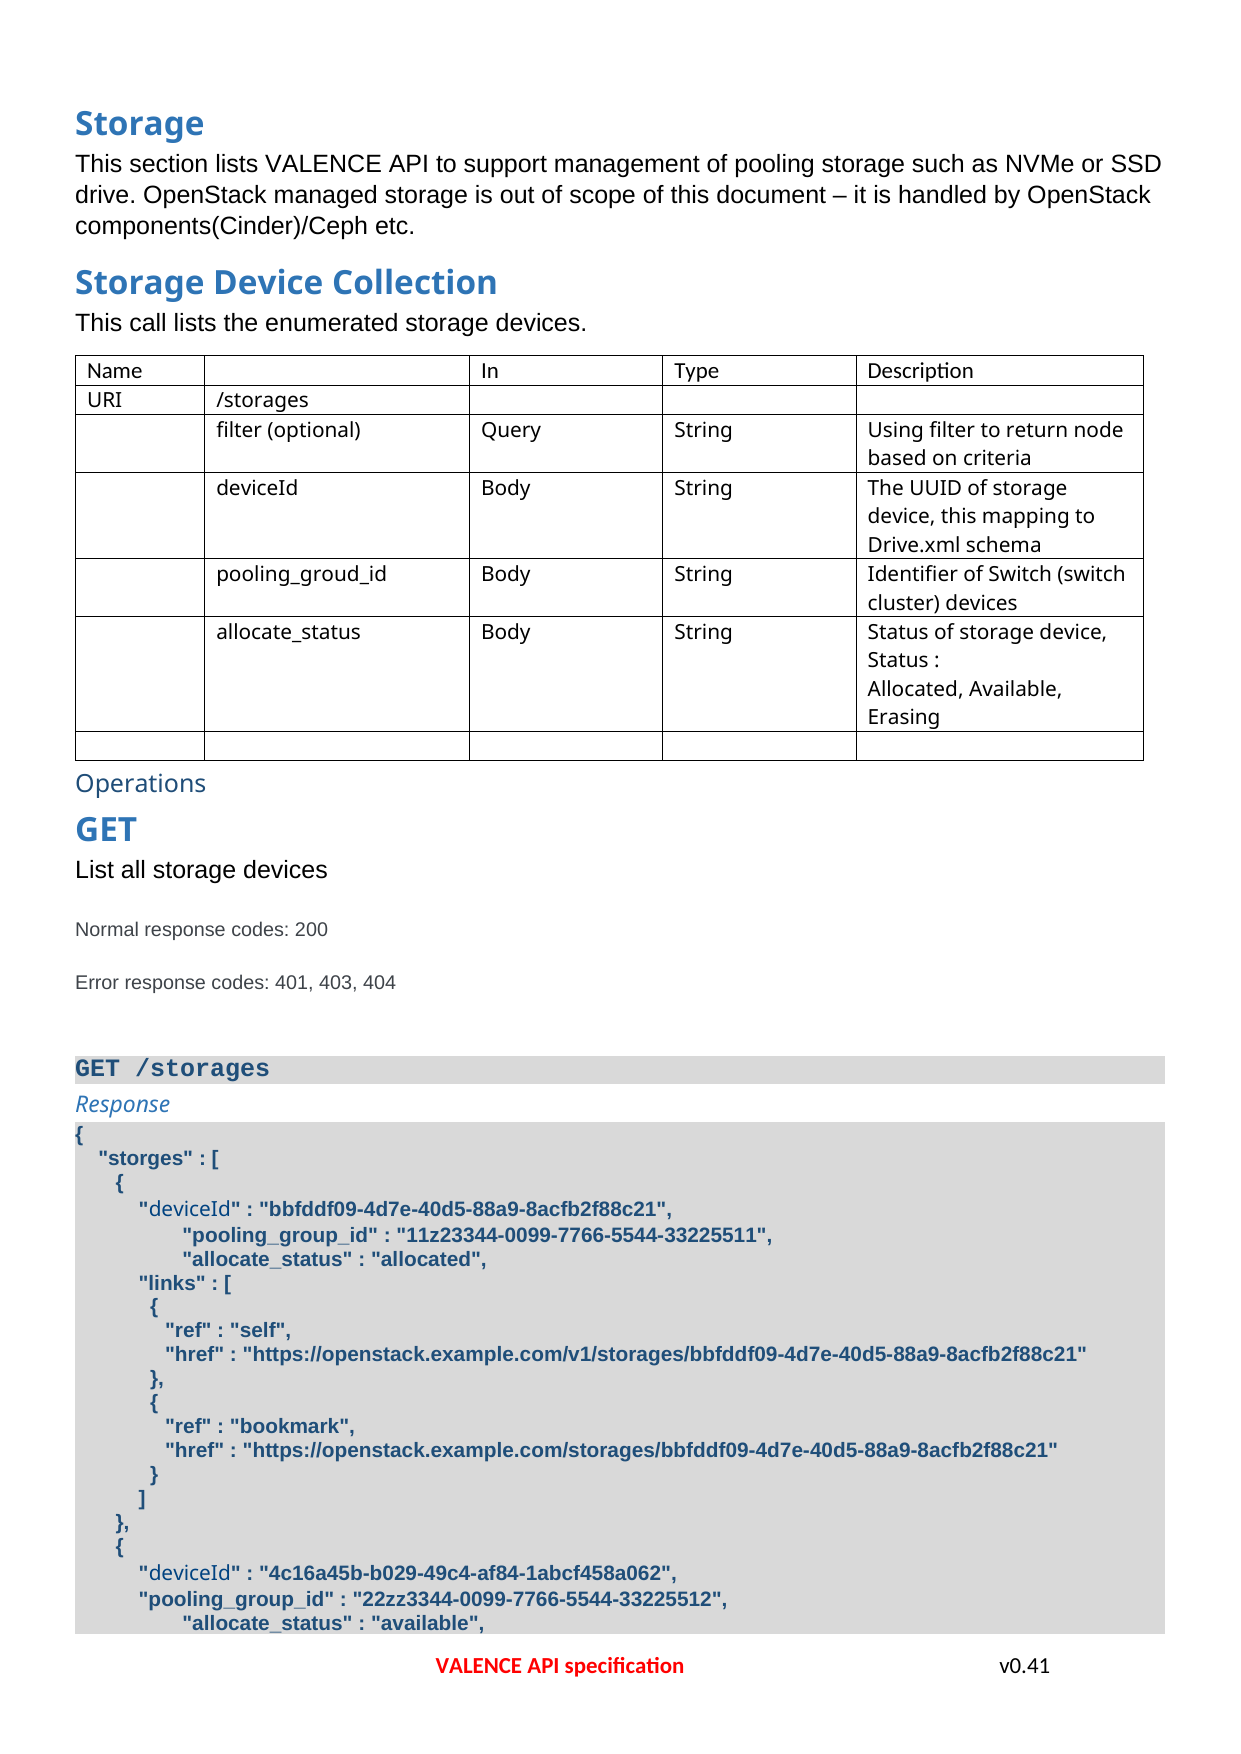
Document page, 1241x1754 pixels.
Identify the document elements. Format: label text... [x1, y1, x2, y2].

text Normal response codes: 200 [75, 903, 1165, 940]
subtitle Storage Device Collection [75, 259, 1165, 304]
table_cell [470, 732, 662, 760]
table_cell Body [470, 617, 662, 731]
text "allocate_status" : "allocated", [75, 1246, 1165, 1270]
table_cell [76, 732, 204, 760]
text "deviceId" : "bbfddf09-4d7e-40d5-88a9-8acfb2f88c21", [75, 1194, 1165, 1222]
table_cell Status of storage device, Status : Allocated, Available, Erasing [857, 617, 1143, 731]
subtitle Operations [75, 765, 1165, 799]
text "storges" : [ [75, 1146, 1165, 1170]
text "ref" : "self", [75, 1318, 1165, 1342]
table_cell The UUID of storage device, this mapping to Drive.xml schema [857, 473, 1143, 558]
text "href" : "https://openstack.example.com/v1/storages/bbfddf09-4d7e-40d5-88a9-8acfb2f88c21" [75, 1342, 1165, 1366]
text "ref" : "bookmark", [75, 1414, 1165, 1438]
text "pooling_group_id" : "11z23344-0099-7766-5544-33225511", [75, 1222, 1165, 1246]
table_cell String [663, 473, 856, 558]
text List all storage devices [75, 855, 1165, 884]
table_cell String [663, 617, 856, 731]
text { [75, 1170, 1165, 1194]
text "links" : [ [75, 1270, 1165, 1294]
text This section lists VALENCE API to support management of pooling storage such as NVMe or SSD drive. OpenStack managed storage is out of scope of this document – it is handled by OpenStack components(Cinder)/Ceph etc. [75, 149, 1165, 240]
text "deviceId" : "4c16a45b-b029-49c4-af84-1abcf458a062", [75, 1558, 1165, 1586]
text { [75, 1390, 1165, 1414]
text { [75, 1122, 1165, 1146]
table_cell [205, 732, 469, 760]
table_cell [470, 386, 662, 414]
table_cell pooling_groud_id [205, 559, 469, 616]
table_cell String [663, 559, 856, 616]
table_header In [470, 356, 662, 384]
table_cell allocate_status [205, 617, 469, 731]
text "pooling_group_id" : "22zz3344-0099-7766-5544-33225512", [75, 1586, 1165, 1610]
text { [75, 1534, 1165, 1558]
table_cell [76, 617, 204, 731]
table_cell deviceId [205, 473, 469, 558]
table_cell URI [76, 386, 204, 414]
table_cell Identifier of Switch (switch cluster) devices [857, 559, 1143, 616]
table_cell [76, 559, 204, 616]
text GET /storages [75, 1056, 1165, 1084]
table_cell [857, 732, 1143, 760]
text ] [75, 1486, 1165, 1510]
subtitle GET [75, 806, 1165, 852]
table_header Type [663, 356, 856, 384]
table_cell [76, 415, 204, 472]
text "allocate_status" : "available", [75, 1610, 1165, 1634]
text }, [75, 1510, 1165, 1534]
table_cell [663, 386, 856, 414]
subtitle Response [75, 1088, 1165, 1120]
subtitle Storage [75, 100, 1165, 145]
table_cell Query [470, 415, 662, 472]
text } [75, 1462, 1165, 1486]
table_cell [857, 386, 1143, 414]
table_cell /storages [205, 386, 469, 414]
table_cell [76, 473, 204, 558]
text }, [75, 1366, 1165, 1390]
table_cell Body [470, 559, 662, 616]
text This call lists the enumerated storage devices. [75, 308, 1165, 336]
text Error response codes: 401, 403, 404 [75, 956, 1165, 993]
table_cell Body [470, 473, 662, 558]
table_header [205, 356, 469, 384]
table_header Description [857, 356, 1143, 384]
text "href" : "https://openstack.example.com/storages/bbfddf09-4d7e-40d5-88a9-8acfb2f88c21" [75, 1438, 1165, 1462]
text { [75, 1294, 1165, 1318]
table_cell String [663, 415, 856, 472]
table_cell [663, 732, 856, 760]
table_header Name [76, 356, 204, 384]
table_cell Using filter to return node based on criteria [857, 415, 1143, 472]
table_cell filter (optional) [205, 415, 469, 472]
